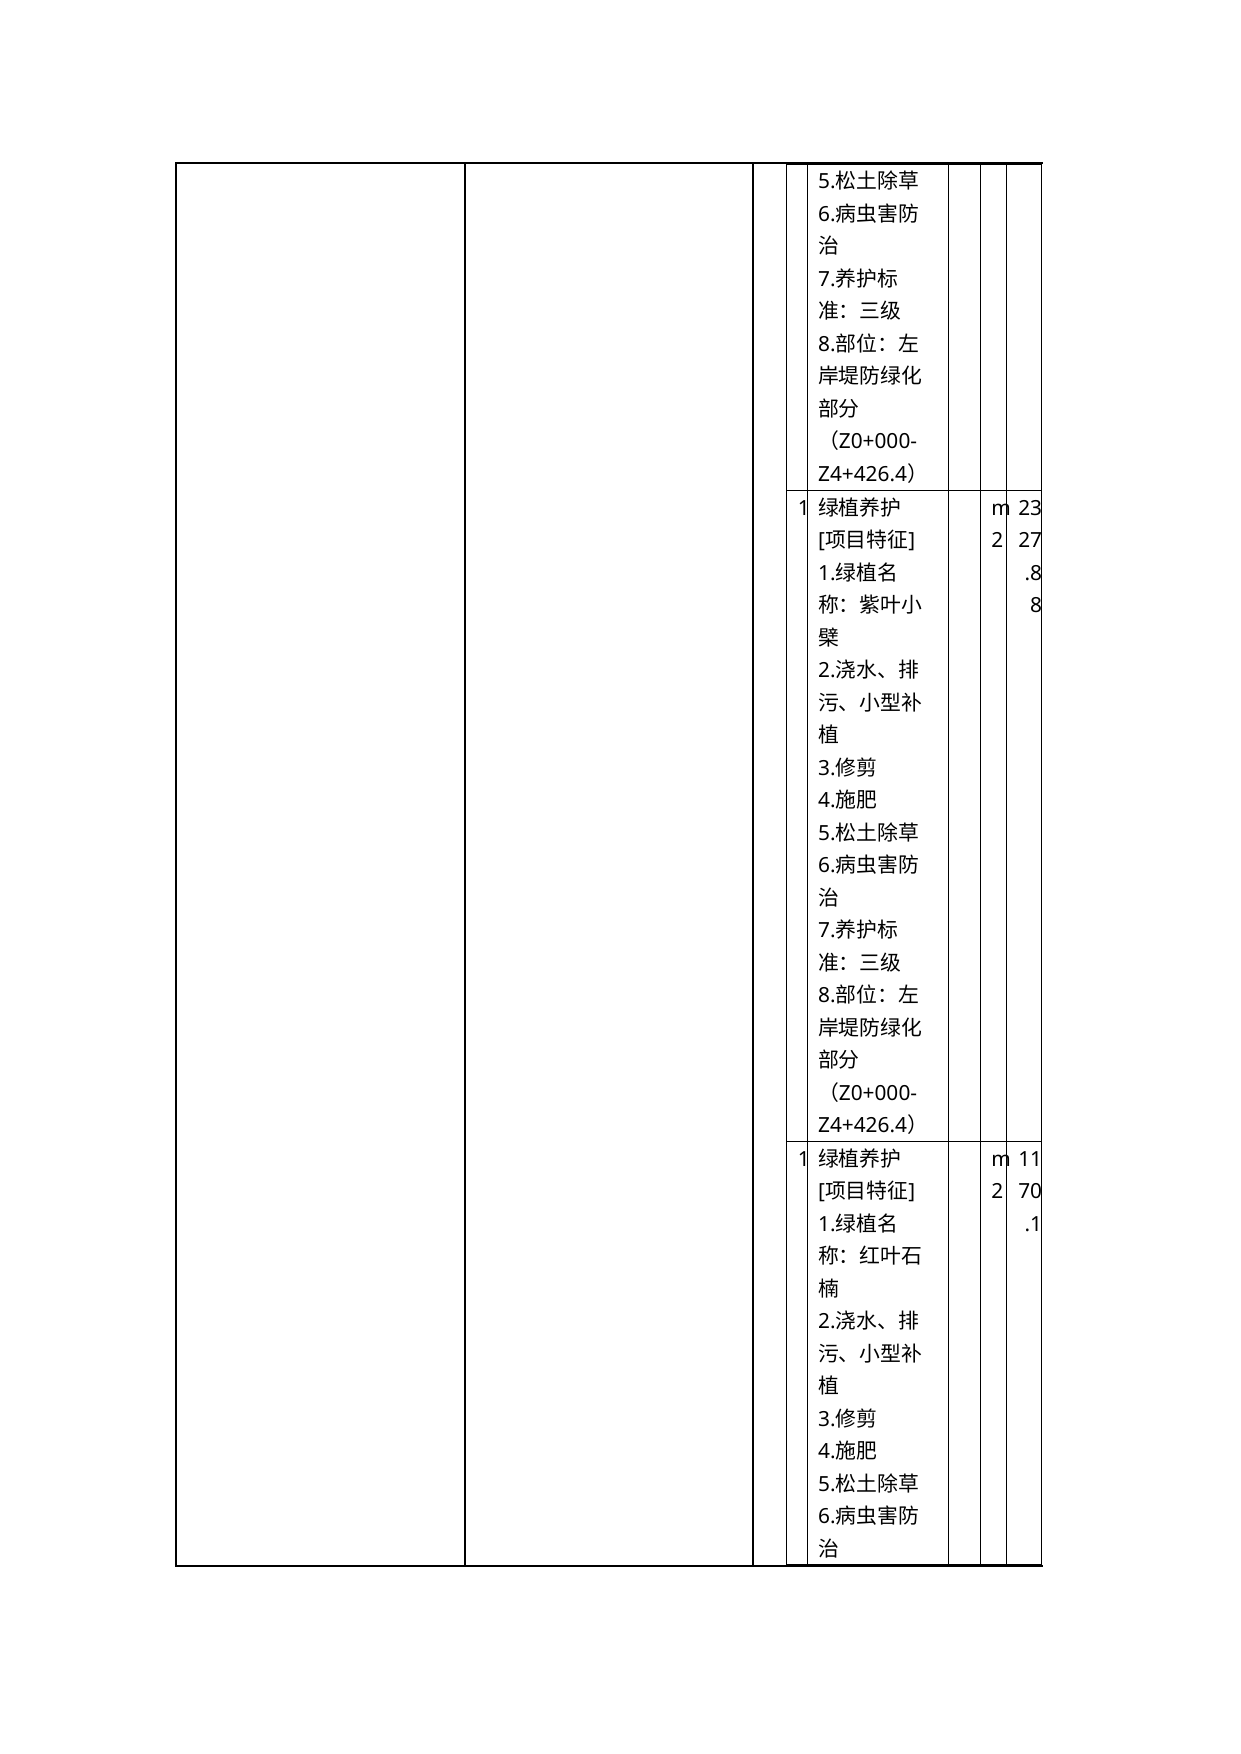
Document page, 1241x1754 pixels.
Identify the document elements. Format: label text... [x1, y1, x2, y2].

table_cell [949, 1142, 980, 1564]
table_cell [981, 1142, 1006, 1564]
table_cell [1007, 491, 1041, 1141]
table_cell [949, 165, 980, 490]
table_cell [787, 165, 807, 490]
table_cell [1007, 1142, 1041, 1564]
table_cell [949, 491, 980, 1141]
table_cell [808, 1142, 948, 1564]
table_cell [466, 164, 752, 1565]
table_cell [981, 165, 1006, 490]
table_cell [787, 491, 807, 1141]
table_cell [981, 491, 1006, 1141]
table_cell 1 [177, 164, 464, 1565]
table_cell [808, 165, 948, 490]
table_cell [754, 164, 786, 1565]
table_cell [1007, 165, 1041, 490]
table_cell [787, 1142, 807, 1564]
